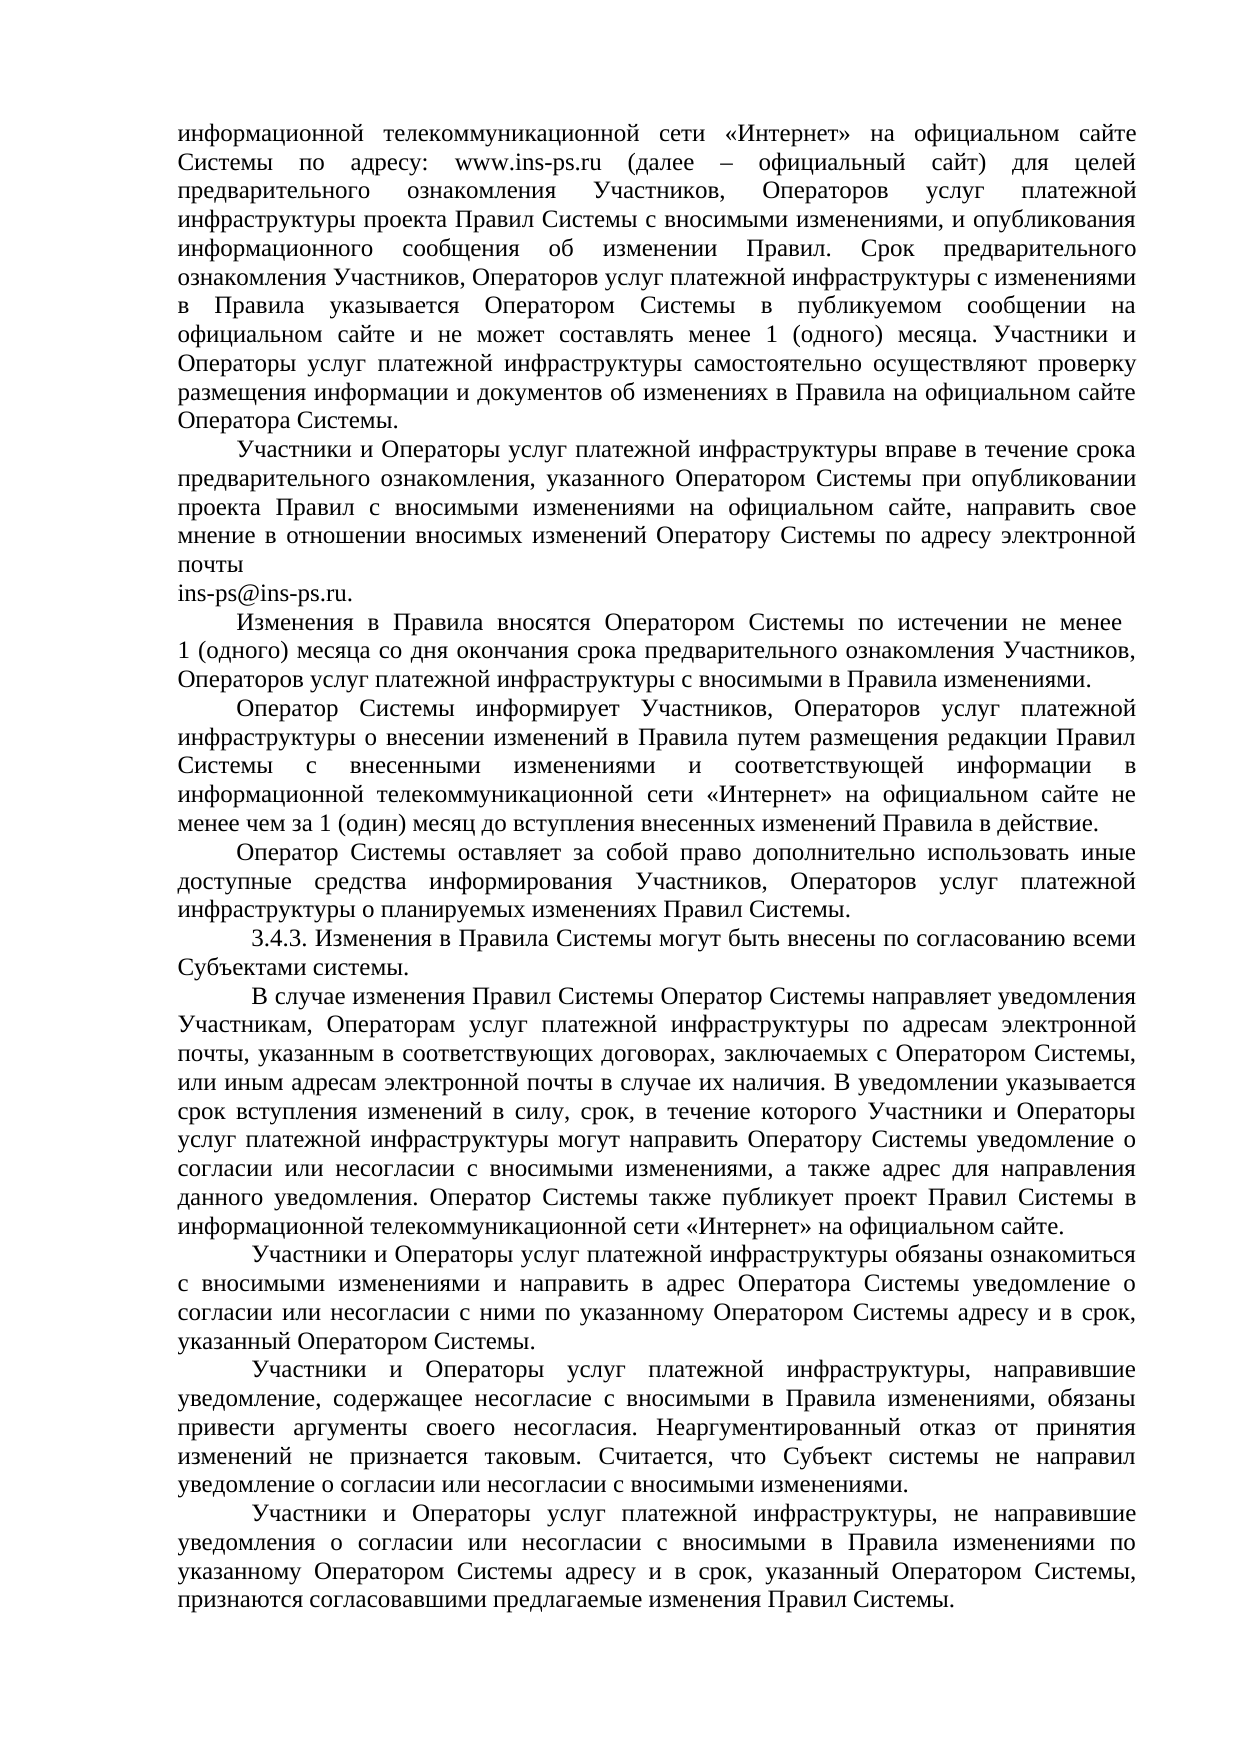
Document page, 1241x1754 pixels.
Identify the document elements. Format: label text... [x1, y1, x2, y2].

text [177, 118, 1137, 434]
text 3.4.3. Изменения в Правила Системы могут быть внесены по согласованию всеми Субъектами системы. [177, 923, 1137, 981]
text Участники и Операторы услуг платежной инфраструктуры, не направившие уведомления о согласии или несогласии с вносимыми в Правила изменениями по указанному Оператором Системы адресу и в срок, указанный Оператором Системы, признаются согласовавшими предлагаемые изменения Правил Системы. [177, 1498, 1137, 1613]
text В случае изменения Правил Системы Оператор Системы направляет уведомления Участникам, Операторам услуг платежной инфраструктуры по адресам электронной почты, указанным в соответствующих договорах, заключаемых с Оператором Системы, или иным адресам электронной почты в случае их наличия. В уведомлении указывается срок вступления изменений в силу, срок, в течение которого Участники и Операторы услуг платежной инфраструктуры могут направить Оператору Системы уведомление о согласии или несогласии с вносимыми изменениями, а также адрес для направления данного уведомления. Оператор Системы также публикует проект Правил Системы в информационной телекоммуникационной сети «Интернет» на официальном сайте. [177, 981, 1137, 1239]
text Участники и Операторы услуг платежной инфраструктуры вправе в течение срока предварительного ознакомления, указанного Оператором Системы при опубликовании проекта Правил с вносимыми изменениями на официальном сайте, направить свое мнение в отношении вносимых изменений Оператору Системы по адресу электронной почты ins-ps@ins-ps.ru. [177, 434, 1137, 607]
text Оператор Системы оставляет за собой право дополнительно использовать иные доступные средства информирования Участников, Операторов услуг платежной инфраструктуры о планируемых изменениях Правил Системы. [177, 837, 1137, 923]
text Оператор Системы информирует Участников, Операторов услуг платежной инфраструктуры о внесении изменений в Правила путем размещения редакции Правил Системы с внесенными изменениями и соответствующей информации в информационной телекоммуникационной сети «Интернет» на официальном сайте не менее чем за 1 (один) месяц до вступления внесенных изменений Правила в действие. [177, 693, 1137, 837]
text Изменения в Правила вносятся Оператором Системы по истечении не менее 1 (одного) месяца со дня окончания срока предварительного ознакомления Участников, Операторов услуг платежной инфраструктуры с вносимыми в Правила изменениями. [177, 607, 1137, 693]
text Участники и Операторы услуг платежной инфраструктуры обязаны ознакомиться с вносимыми изменениями и направить в адрес Оператора Системы уведомление о согласии или несогласии с ними по указанному Оператором Системы адресу и в срок, указанный Оператором Системы. [177, 1239, 1137, 1354]
text Участники и Операторы услуг платежной инфраструктуры, направившие уведомление, содержащее несогласие с вносимыми в Правила изменениями, обязаны привести аргументы своего несогласия. Неаргументированный отказ от принятия изменений не признается таковым. Считается, что Субъект системы не направил уведомление о согласии или несогласии с вносимыми изменениями. [177, 1354, 1137, 1498]
